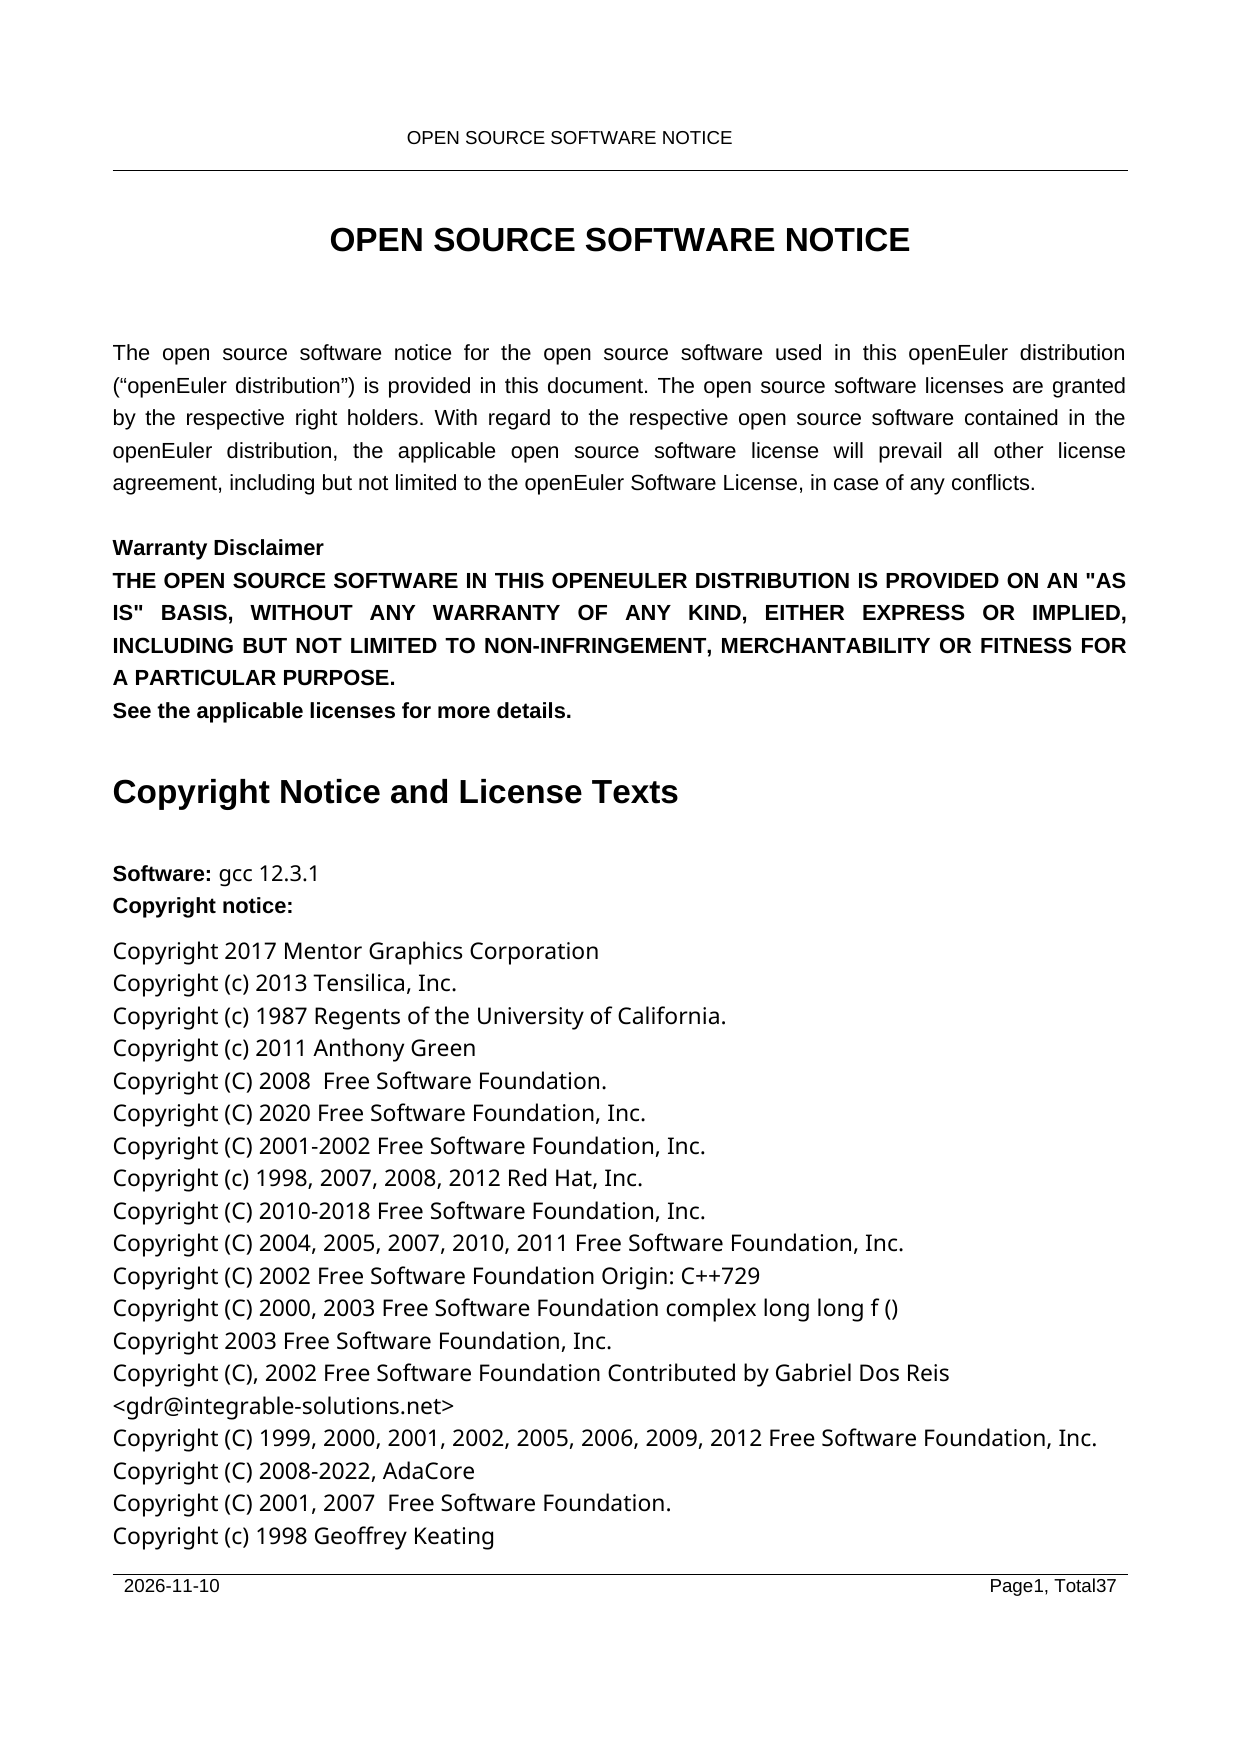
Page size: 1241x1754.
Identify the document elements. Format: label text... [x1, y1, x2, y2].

text Copyright notice: [112, 889, 1128, 921]
title Software: gcc 12.3.1 [112, 856, 1128, 889]
text The open source software notice for the open source software used in this openEuler distribution (“openEuler distribution”) is provided in this document. The open source software licenses are granted by the respective right holders. With regard to the respective open source software contained in the openEuler distribution, the applicable open source software license will prevail all other license agreement, including but not limited to the openEuler Software License, in case of any conflicts. [112, 336, 1128, 499]
text Warranty Disclaimer [112, 531, 1128, 564]
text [112, 934, 1128, 1551]
text Copyright Notice and License Texts [112, 759, 1128, 824]
text OPEN SOURCE SOFTWARE NOTICE [112, 206, 1128, 271]
text THE OPEN SOURCE SOFTWARE IN THIS OPENEULER DISTRIBUTION IS PROVIDED ON AN "AS IS" BASIS, WITHOUT ANY WARRANTY OF ANY KIND, EITHER EXPRESS OR IMPLIED, INCLUDING BUT NOT LIMITED TO NON-INFRINGEMENT, MERCHANTABILITY OR FITNESS FOR A PARTICULAR PURPOSE. See the applicable licenses for more details. [112, 564, 1128, 726]
